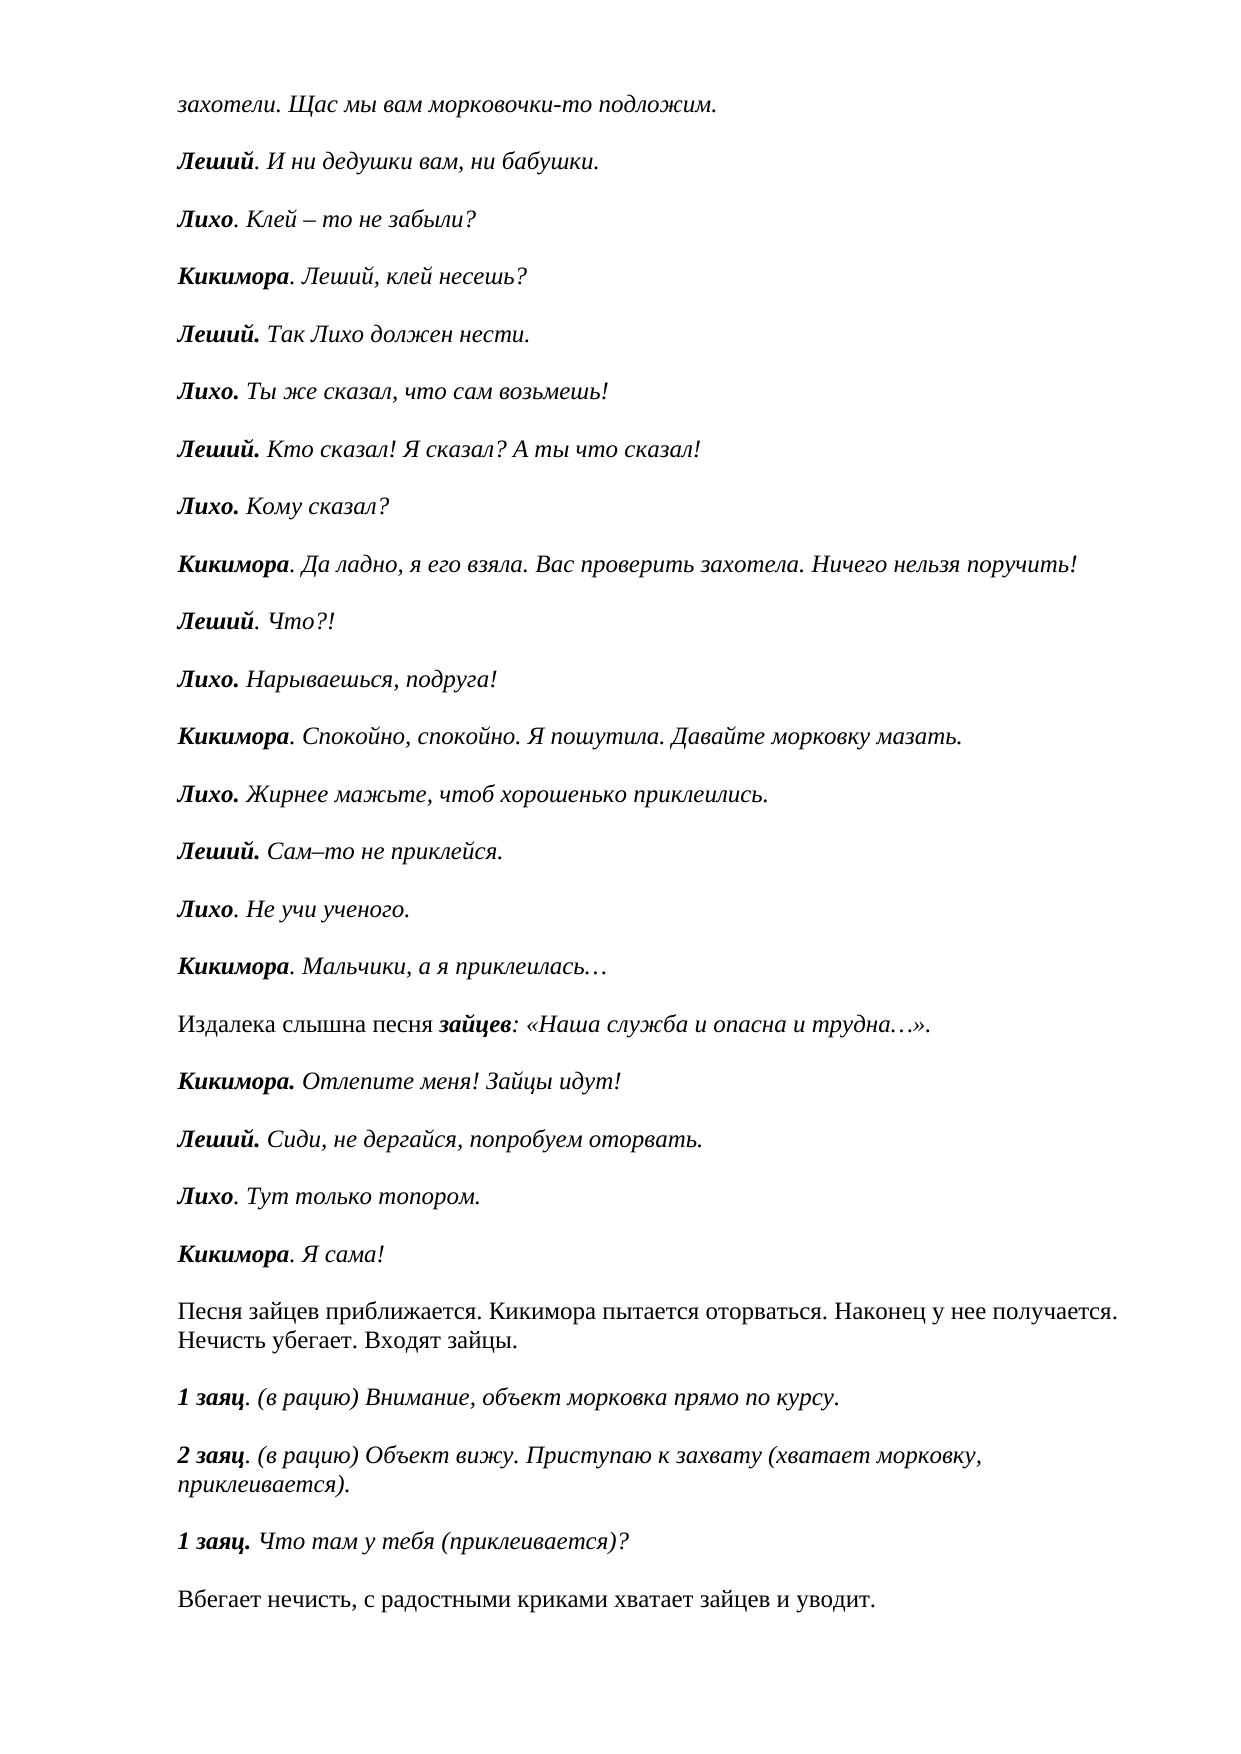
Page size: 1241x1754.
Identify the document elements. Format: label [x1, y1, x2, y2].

text [177, 89, 1152, 1641]
